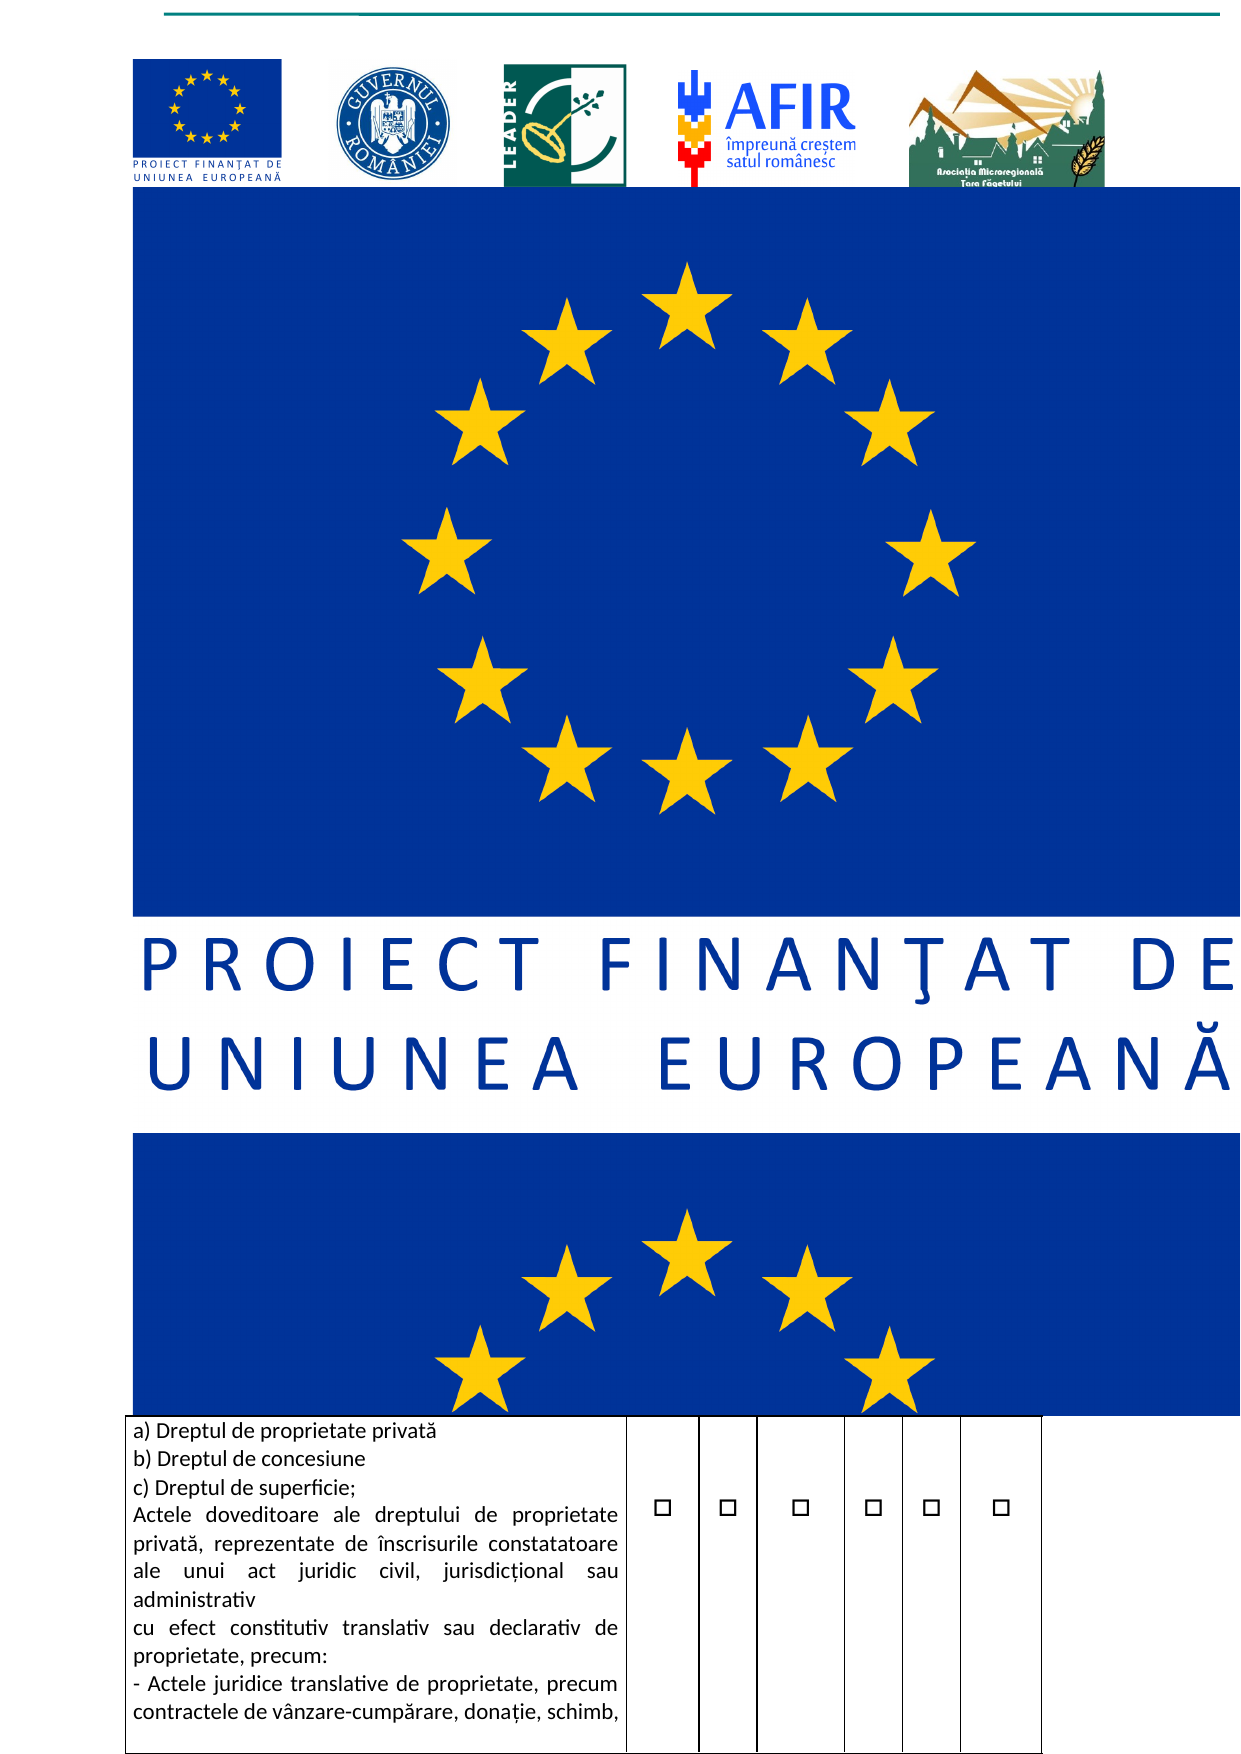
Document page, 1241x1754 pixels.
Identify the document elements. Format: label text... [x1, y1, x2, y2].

table_cell [700, 1417, 756, 1752]
table_cell 3. Documente pentru terenurile și clădirile aferente obiectivelor prevăzute în Planul de afaceri : 3.1 Pentru proiectele care presupun realizarea de lucrări de construcție sau achiziția de utilaje/echipamente cu montaj, se va prezenta înscrisul care să certifice, dupa caz: a) Dreptul de proprietate privată b) Dreptul de concesiune c) Dreptul de superficie; Actele doveditoare ale dreptului de proprietate privată, reprezentate de înscrisurile constatatoare ale unui act juridic civil, jurisdicțional sau administrativ cu efect constitutiv translativ sau declarativ de proprietate, precum: - Actele juridice translative de proprietate, precum contractele de vânzare-cumpărare, donație, schimb, etc; - Actele juridice declarative de proprietate, precum împărțeala judiciară sau tranzacția; - Actele jurisdicționale declarative, precum hotărârile judecătorești cu putere de resjudicata, de partaj, de constatare a uzucapiunii imobiliare, etc. - Actele jurisdicționale, precum ordonanțele de adjudecare" - Pentru solicitantii care au construit imobilul utilizat in proiect se va prezenta extras de carte funciara, emis cu maxim 90 de zile înaintea depunerii proiectului (Pentru Documente pe care solicitanții trebuie să le prezinte pentru terenurile și clădirile aferente obiectivelor prevăzute în Planul de Afaceri, se va tine cont si de informatia prezentata in subsolul acestui punct din ghidul solicitantului) [126, 1417, 626, 1752]
table_cell [627, 1417, 698, 1752]
table_cell [845, 1417, 902, 1752]
picture [907, 70, 1105, 186]
table_cell [961, 1417, 1041, 1752]
picture [132, 59, 1241, 1416]
table_cell [758, 1417, 844, 1752]
table_cell [903, 1417, 960, 1752]
